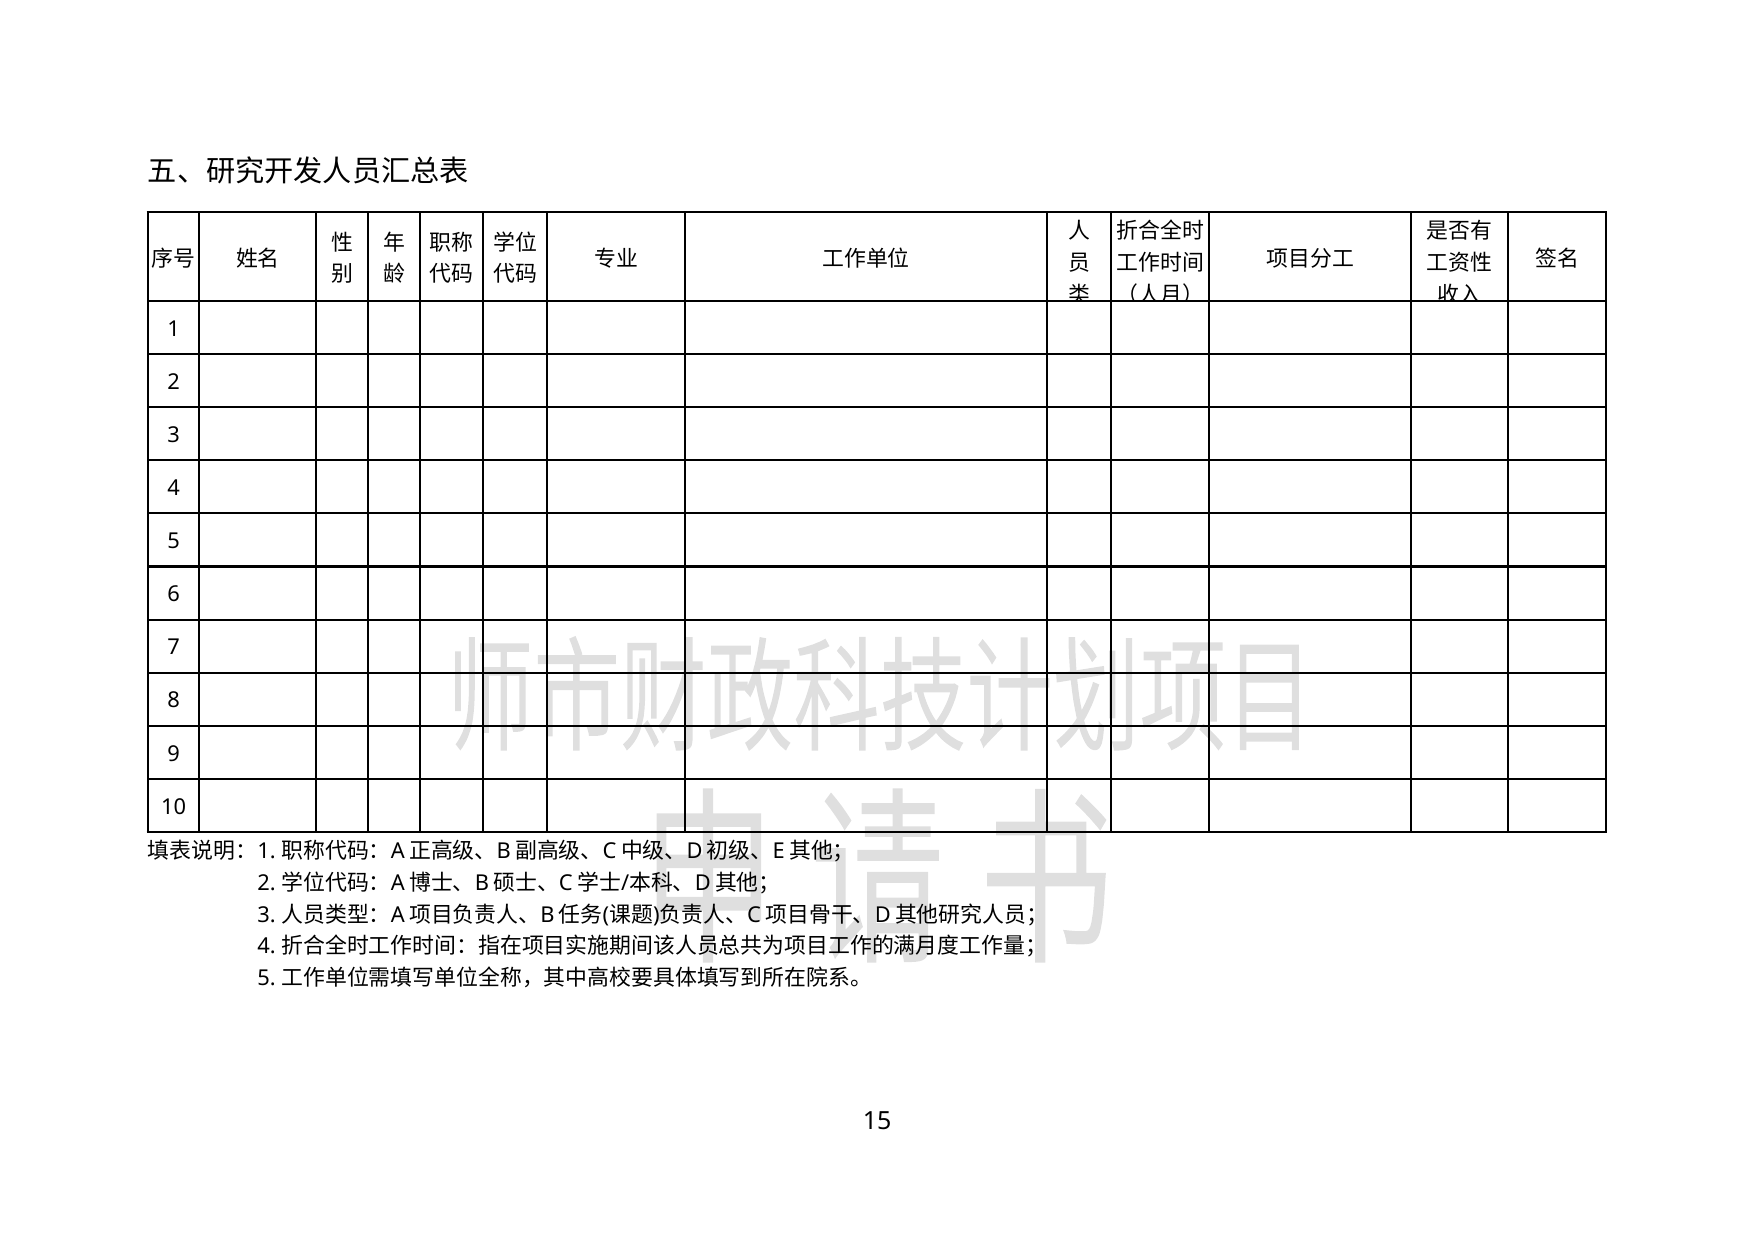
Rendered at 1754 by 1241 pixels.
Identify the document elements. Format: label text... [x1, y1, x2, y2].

table_cell [686, 568, 1046, 618]
table_cell 2 [149, 355, 198, 406]
text 3. 人员类型：A项目负责人、B任务(课题)负责人、C项目骨干、D其他研究人员； [148, 897, 1606, 928]
table_cell [1412, 621, 1507, 672]
table_cell [421, 621, 482, 672]
table_cell [1412, 674, 1507, 725]
table_cell [369, 302, 419, 353]
table_header 签名 [1509, 213, 1605, 300]
text 4. 折合全时工作时间：指在项目实施期间该人员总共为项目工作的满月度工作量； [148, 928, 1606, 960]
table_cell [1112, 355, 1208, 406]
table_cell [1112, 514, 1208, 565]
table_cell [548, 514, 684, 565]
table_cell 10 [149, 780, 198, 831]
table_cell [548, 674, 684, 725]
table_cell [1509, 780, 1605, 831]
table_cell [484, 568, 546, 618]
table_header 折合全时 工作时间 （人月） [1112, 213, 1208, 300]
table_cell [369, 514, 419, 565]
table_cell [200, 674, 315, 725]
table_cell [1412, 302, 1507, 353]
table_cell [686, 674, 1046, 725]
table_cell [548, 408, 684, 459]
table_cell [1048, 674, 1110, 725]
table_header 序号 [149, 213, 198, 300]
table_cell [484, 780, 546, 831]
table_cell [484, 727, 546, 778]
table_cell 5 [149, 514, 198, 565]
table_cell [1112, 727, 1208, 778]
table_cell [686, 461, 1046, 512]
table_cell [484, 514, 546, 565]
table_cell 3 [149, 408, 198, 459]
table_cell [686, 621, 1046, 672]
table_cell [1210, 780, 1410, 831]
table_cell [1210, 568, 1410, 618]
table_cell [421, 780, 482, 831]
table_cell [1112, 780, 1208, 831]
table_cell [317, 461, 367, 512]
table_cell [1412, 568, 1507, 618]
table_cell [369, 355, 419, 406]
table_cell [1112, 568, 1208, 618]
table_cell [200, 727, 315, 778]
table_cell [421, 727, 482, 778]
table_cell [686, 780, 1046, 831]
table_cell [548, 780, 684, 831]
table_cell [1509, 568, 1605, 618]
table_cell [317, 727, 367, 778]
text 2. 学位代码：A博士、B硕士、C学士/本科、D其他； [148, 865, 1606, 897]
table_cell [1509, 621, 1605, 672]
table_header 职称 代码 [421, 213, 482, 300]
table_cell [421, 514, 482, 565]
table_cell [1048, 408, 1110, 459]
table_cell [484, 674, 546, 725]
table_cell [1112, 302, 1208, 353]
table_cell [369, 461, 419, 512]
table_cell [548, 302, 684, 353]
table_cell [548, 461, 684, 512]
table_cell 6 [149, 568, 198, 618]
table_header 年 龄 [369, 213, 419, 300]
table_cell [1210, 674, 1410, 725]
table_header 人员 类型 [1048, 213, 1110, 300]
table_cell [200, 461, 315, 512]
table_cell [484, 302, 546, 353]
table_cell [1048, 302, 1110, 353]
table_cell 4 [149, 461, 198, 512]
table_cell [369, 674, 419, 725]
table_cell [1048, 461, 1110, 512]
table_cell [548, 621, 684, 672]
text 填表说明：1. 职称代码：A正高级、B副高级、C中级、D初级、E其他； [148, 833, 1606, 865]
table_cell [200, 302, 315, 353]
table_cell [200, 568, 315, 618]
table_cell [421, 461, 482, 512]
table_cell [484, 461, 546, 512]
table_cell [369, 780, 419, 831]
table_cell [1412, 355, 1507, 406]
table_cell [200, 408, 315, 459]
table_cell [1509, 408, 1605, 459]
table_cell [1412, 514, 1507, 565]
table_cell [317, 568, 367, 618]
table_cell [1048, 568, 1110, 618]
table_cell [1210, 461, 1410, 512]
table_cell [1412, 727, 1507, 778]
table_cell [1210, 621, 1410, 672]
table_cell [317, 408, 367, 459]
table_cell [686, 302, 1046, 353]
table_cell [421, 355, 482, 406]
table_cell [548, 355, 684, 406]
table_cell [317, 780, 367, 831]
table_cell [1112, 461, 1208, 512]
table_cell [369, 568, 419, 618]
table_cell [1412, 461, 1507, 512]
table_cell [1210, 514, 1410, 565]
table_cell [1048, 621, 1110, 672]
table_cell [421, 408, 482, 459]
table_cell [200, 355, 315, 406]
table_cell [1048, 780, 1110, 831]
table_cell [1048, 514, 1110, 565]
table_cell [548, 727, 684, 778]
table_cell [1509, 727, 1605, 778]
table_cell [686, 727, 1046, 778]
table_header 工作单位 [686, 213, 1046, 300]
table_cell [686, 514, 1046, 565]
table_cell 9 [149, 727, 198, 778]
table_cell [1210, 408, 1410, 459]
table_cell [548, 568, 684, 618]
table_cell [1048, 355, 1110, 406]
table_header 姓名 [200, 213, 315, 300]
table_cell [1412, 780, 1507, 831]
table_cell [1509, 514, 1605, 565]
table_cell [1210, 302, 1410, 353]
table_cell [421, 302, 482, 353]
table_cell [369, 408, 419, 459]
table_cell [1210, 727, 1410, 778]
table_cell 7 [149, 621, 198, 672]
text 5. 工作单位需填写单位全称，其中高校要具体填写到所在院系。 [148, 960, 1606, 992]
table_cell [369, 621, 419, 672]
table_cell 1 [149, 302, 198, 353]
table_header 是否有工资性收入 [1412, 213, 1507, 300]
table_cell [1112, 674, 1208, 725]
table_cell [200, 514, 315, 565]
table_cell [1412, 408, 1507, 459]
table_header 项目分工 [1210, 213, 1410, 300]
table_cell [484, 408, 546, 459]
table_cell [1210, 355, 1410, 406]
table_cell [484, 621, 546, 672]
table_cell [200, 621, 315, 672]
table_cell [1509, 355, 1605, 406]
table_cell [421, 674, 482, 725]
table_cell [317, 674, 367, 725]
table_cell 8 [149, 674, 198, 725]
table_cell [1048, 727, 1110, 778]
table_cell [317, 514, 367, 565]
table_header 专业 [548, 213, 684, 300]
table_cell [1112, 408, 1208, 459]
table_cell [686, 355, 1046, 406]
table_header 性 别 [317, 213, 367, 300]
table_cell [317, 355, 367, 406]
table_header 学位 代码 [484, 213, 546, 300]
table_cell [686, 408, 1046, 459]
table_cell [1509, 461, 1605, 512]
table_cell [1509, 302, 1605, 353]
table_cell [421, 568, 482, 618]
table_cell [1112, 621, 1208, 672]
table_cell [200, 780, 315, 831]
text 五、研究开发人员汇总表 [148, 148, 1606, 190]
table_cell [317, 302, 367, 353]
table_cell [484, 355, 546, 406]
table_cell [1509, 674, 1605, 725]
table_cell [369, 727, 419, 778]
table_cell [317, 621, 367, 672]
